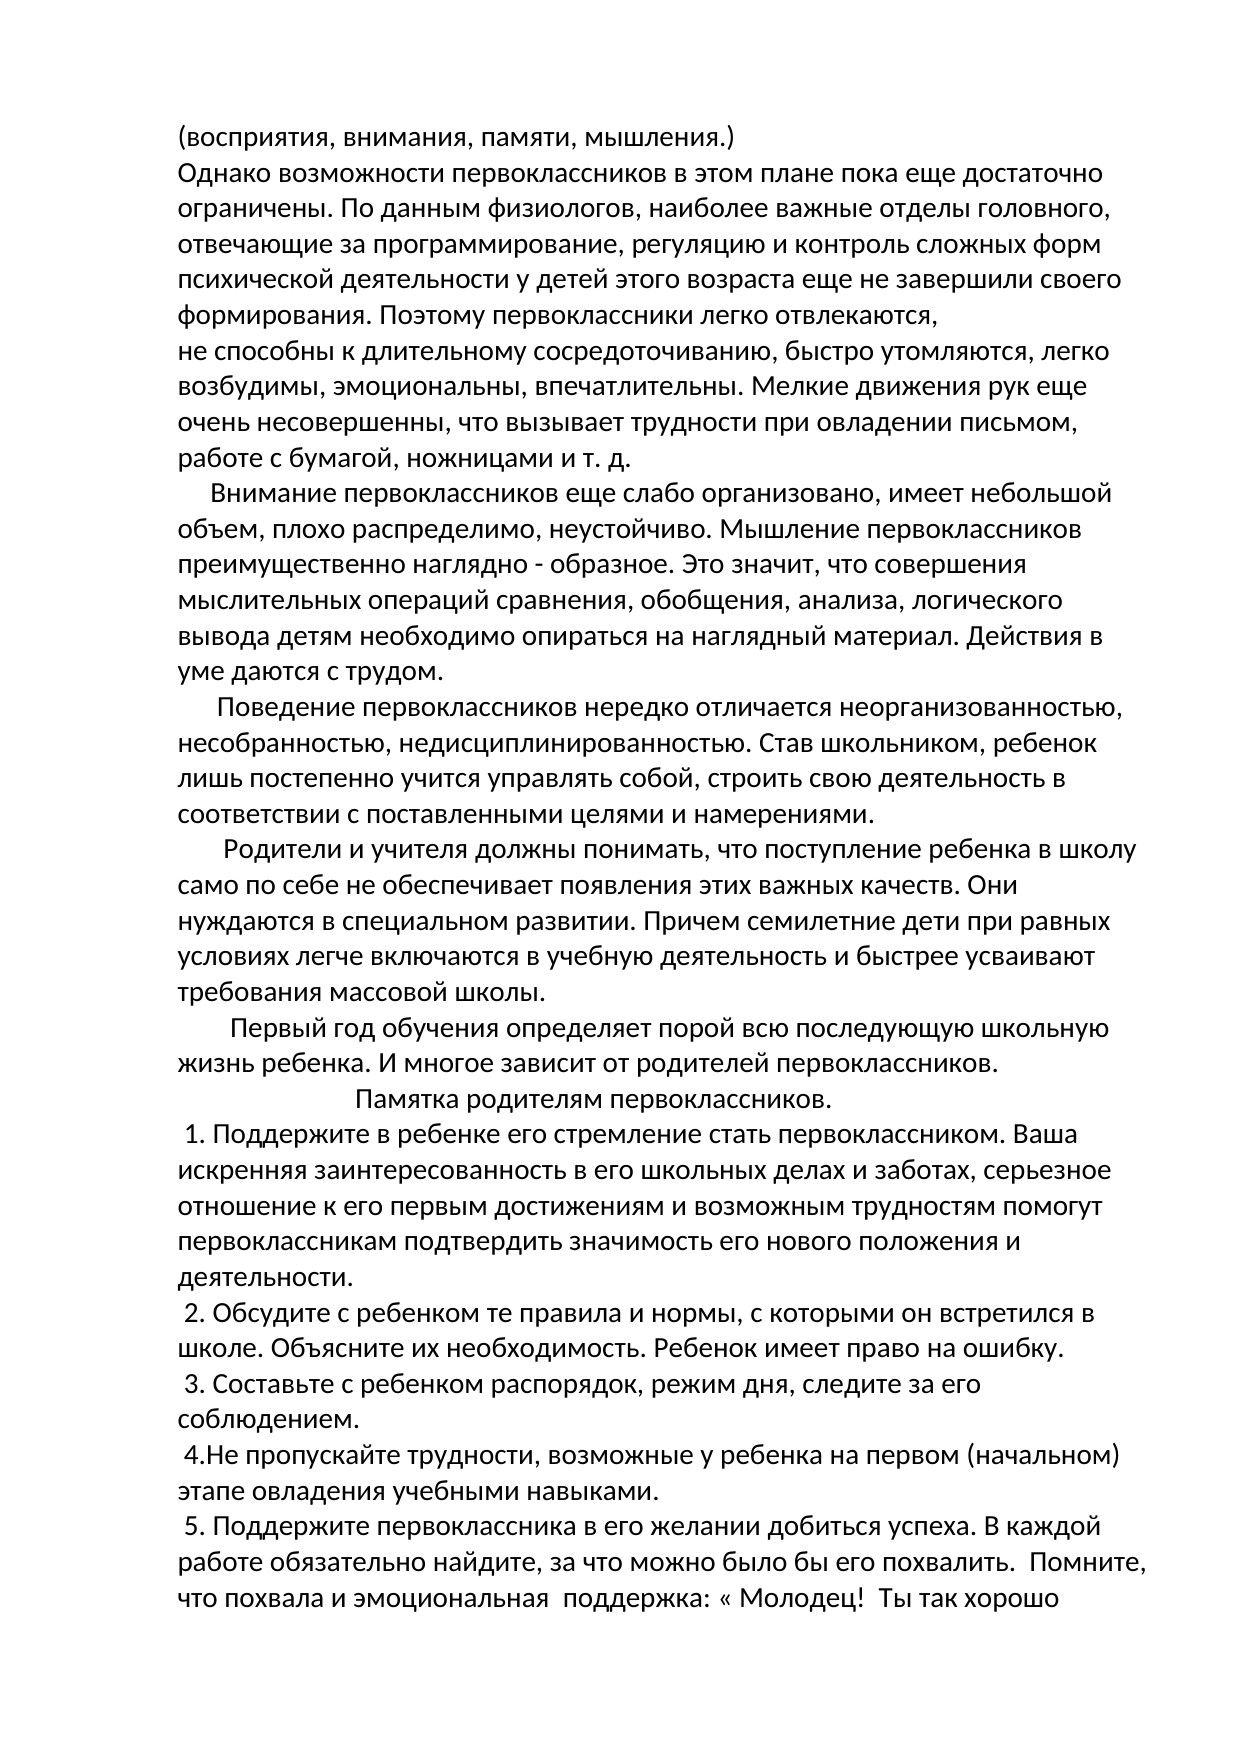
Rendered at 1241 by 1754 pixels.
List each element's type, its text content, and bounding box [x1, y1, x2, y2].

text 1. Поддержите в ребенке его стремление стать первоклассником. Ваша искренняя заинтересованность в его школьных делах и заботах, серьезное отношение к его первым достижениям и возможным трудностям помогут первоклассникам подтвердить значимость его нового положения и деятельности. [177, 1116, 1152, 1294]
text Поведение первоклассников нередко отличается неорганизованностью, несобранностью, недисциплинированностью. Став школьником, ребенок лишь постепенно учится управлять собой, строить свою деятельность в соответствии с поставленными целями и намерениями. [177, 688, 1152, 831]
text Однако возможности первоклассников в этом плане пока еще достаточно ограничены. По данным физиологов, наиболее важные отделы головного, отвечающие за программирование, регуляцию и контроль сложных форм психической деятельности у детей этого возраста еще не завершили своего формирования. Поэтому первоклассники легко отвлекаются, [177, 154, 1152, 332]
text 2. Обсудите с ребенком те правила и нормы, с которыми он встретился в школе. Объясните их необходимость. Ребенок имеет право на ошибку. [177, 1294, 1152, 1365]
text Внимание первоклассников еще слабо организовано, имеет небольшой объем, плохо распределимо, неустойчиво. Мышление первоклассников преимущественно наглядно - образное. Это значит, что совершения мыслительных операций сравнения, обобщения, анализа, логического [177, 474, 1152, 617]
text 4.Не пропускайте трудности, возможные у ребенка на первом (начальном) этапе овладения учебными навыками. [177, 1436, 1152, 1507]
text не способны к длительному сосредоточиванию, быстро утомляются, легко возбудимы, эмоциональны, впечатлительны. Мелкие движения рук еще очень несовершенны, что вызывает трудности при овладении письмом, работе с бумагой, ножницами и т. д. [177, 332, 1152, 474]
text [177, 1507, 1152, 1614]
text 3. Составьте с ребенком распорядок, режим дня, следите за его соблюдением. [177, 1365, 1152, 1436]
text (восприятия, внимания, памяти, мышления.) [177, 118, 1152, 154]
text Первый год обучения определяет порой всю последующую школьную жизнь ребенка. И многое зависит от родителей первоклассников. [177, 1009, 1152, 1080]
text Родители и учителя должны понимать, что поступление ребенка в школу само по себе не обеспечивает появления этих важных качеств. Они нуждаются в специальном развитии. Причем семилетние дети при равных условиях легче включаются в учебную деятельность и быстрее усваивают требования массовой школы. [177, 831, 1152, 1009]
text Памятка родителям первоклассников. [177, 1080, 1152, 1116]
text вывода детям необходимо опираться на наглядный материал. Действия в уме даются с трудом. [177, 617, 1152, 688]
